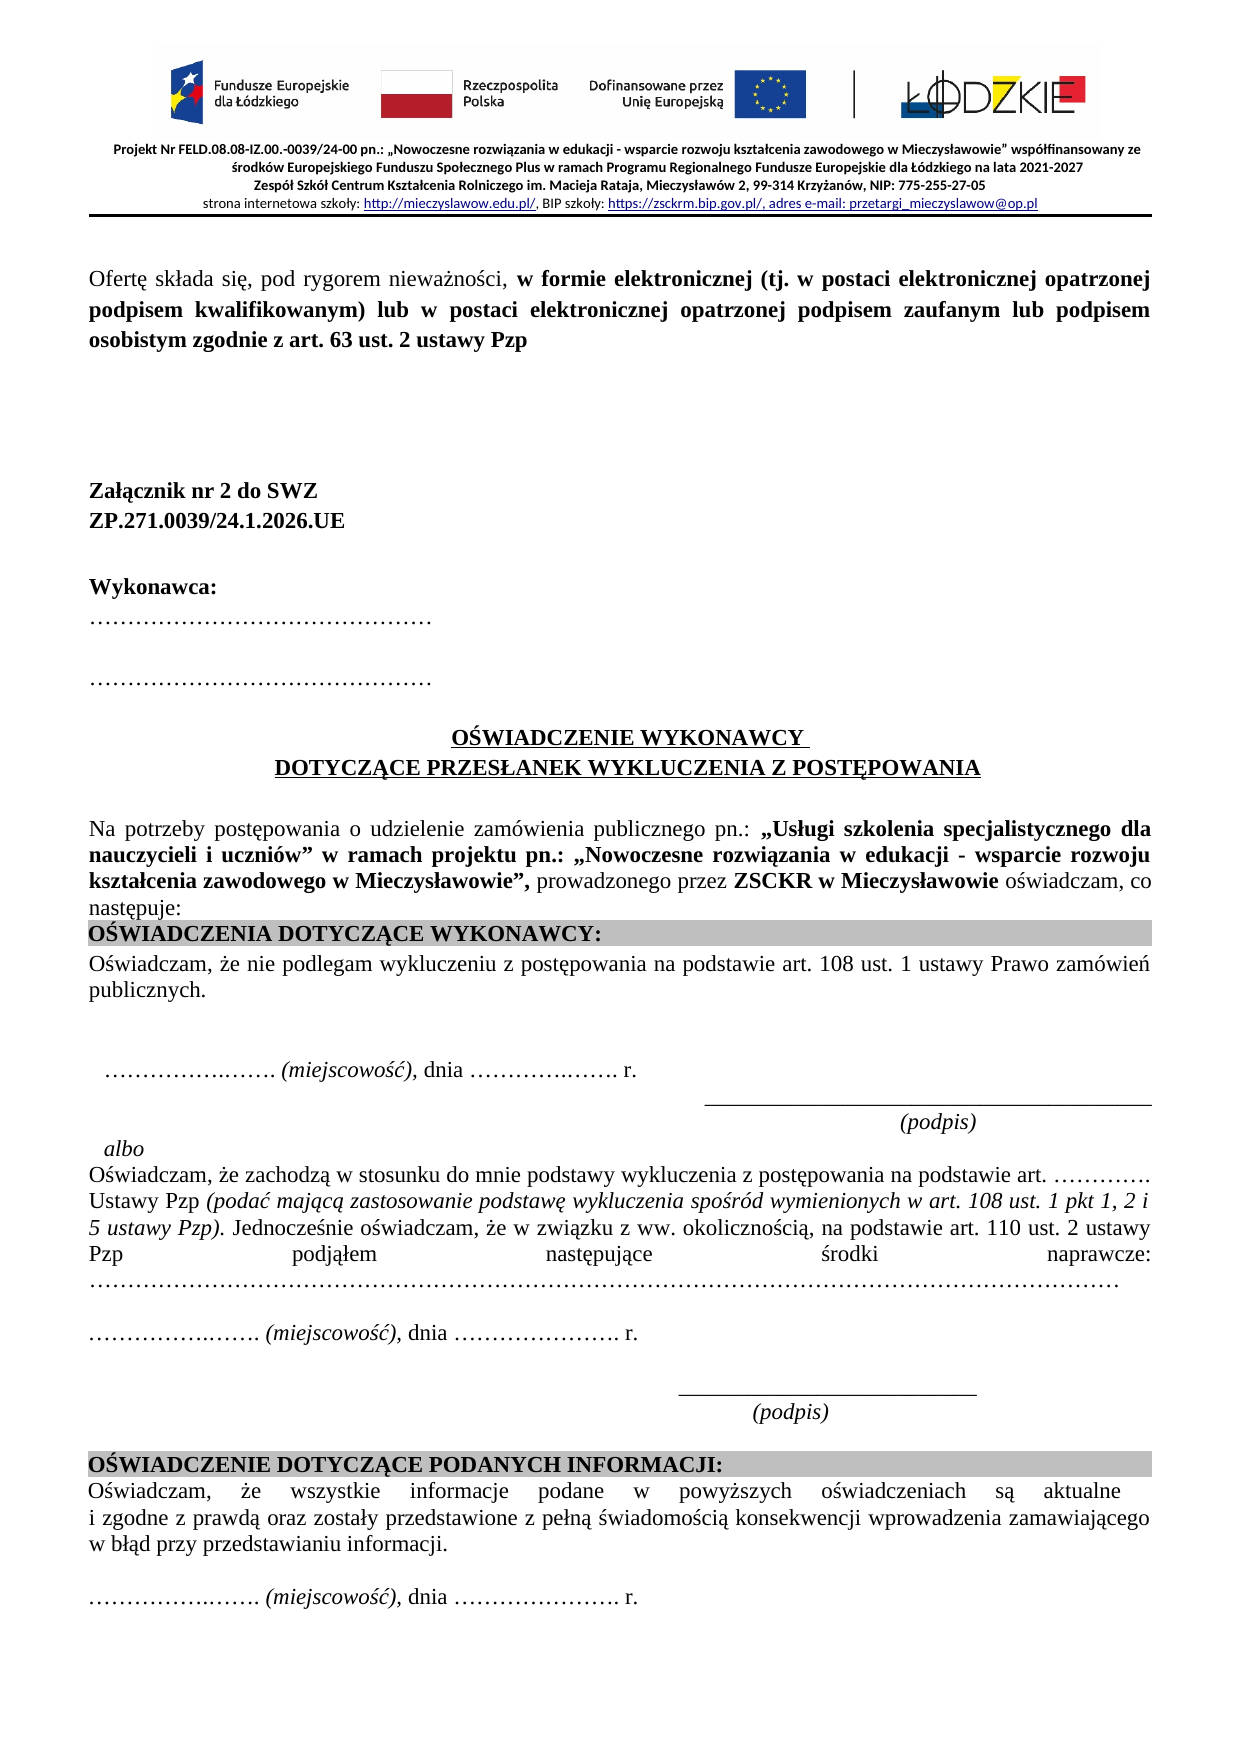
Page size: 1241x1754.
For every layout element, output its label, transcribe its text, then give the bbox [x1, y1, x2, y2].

text Oświadczam, że wszystkie informacje podane w powyższych oświadczeniach są aktualne i zgodne z prawdą oraz zostały przedstawione z pełną świadomością konsekwencji wprowadzenia zamawiającego w błąd przy przedstawianiu informacji. [88, 1477, 1152, 1556]
text albo [103, 1135, 1152, 1161]
text Załącznik nr 2 do SWZ [89, 477, 1152, 503]
text Oświadczam, że zachodzą w stosunku do mnie podstawy wykluczenia z postępowania na podstawie art. …………. Ustawy Pzp (podać mającą zastosowanie podstawę wykluczenia spośród wymienionych w art. 108 ust. 1 pkt 1, 2 i 5 ustawy Pzp). Jednocześnie oświadczam, że w związku z ww. okolicznością, na podstawie art. 110 ust. 2 ustawy Pzp podjąłem następujące środki naprawcze: ……………………………………………………………………………………………………………………… [89, 1161, 1152, 1293]
text ……………………………………… [89, 603, 532, 629]
text OŚWIADCZENIE DOTYCZĄCE PODANYCH INFORMACJI: [88, 1451, 1152, 1477]
text Wykonawca: [89, 573, 1152, 599]
text …………….……. (miejscowość), dnia ………….……. r. [103, 1056, 1152, 1082]
text ZP.271.0039/24.1.2026.UE [89, 507, 1152, 533]
text …………….……. (miejscowość), dnia …………………. r. [88, 1583, 1152, 1609]
text ……………………………………… [89, 663, 532, 690]
text OŚWIADCZENIE WYKONAWCY [103, 724, 1152, 750]
text OŚWIADCZENIA DOTYCZĄCE WYKONAWCY: [88, 920, 1152, 946]
text (podpis) [679, 1398, 1152, 1424]
text Na potrzeby postępowania o udzielenie zamówienia publicznego pn.: „Usługi szkolenia specjalistycznego dla nauczycieli i uczniów” w ramach projektu pn.: „Nowoczesne rozwiązania w edukacji - wsparcie rozwoju kształcenia zawodowego w Mieczysławowie”, prowadzonego przez ZSCKR w Mieczysławowie oświadczam, co następuje: [89, 814, 1152, 920]
text …………….……. (miejscowość), dnia …………………. r. [88, 1319, 1152, 1346]
text (podpis) [826, 1108, 1152, 1135]
text Ofertę składa się, pod rygorem nieważności, w formie elektronicznej (tj. w postaci elektronicznej opatrzonej podpisem kwalifikowanym) lub w postaci elektronicznej opatrzonej podpisem zaufanym lub podpisem osobistym zgodnie z art. 63 ust. 2 ustawy Pzp [89, 266, 1152, 352]
picture [155, 44, 1100, 140]
text __________________________ [88, 1372, 1152, 1398]
text DOTYCZĄCE PRZESŁANEK WYKLUCZENIA Z POSTĘPOWANIA [103, 754, 1152, 781]
text _______________________________________ [103, 1082, 1152, 1108]
text Oświadczam, że nie podlegam wykluczeniu z postępowania na podstawie art. 108 ust. 1 ustawy Prawo zamówień publicznych. [89, 950, 1152, 1003]
